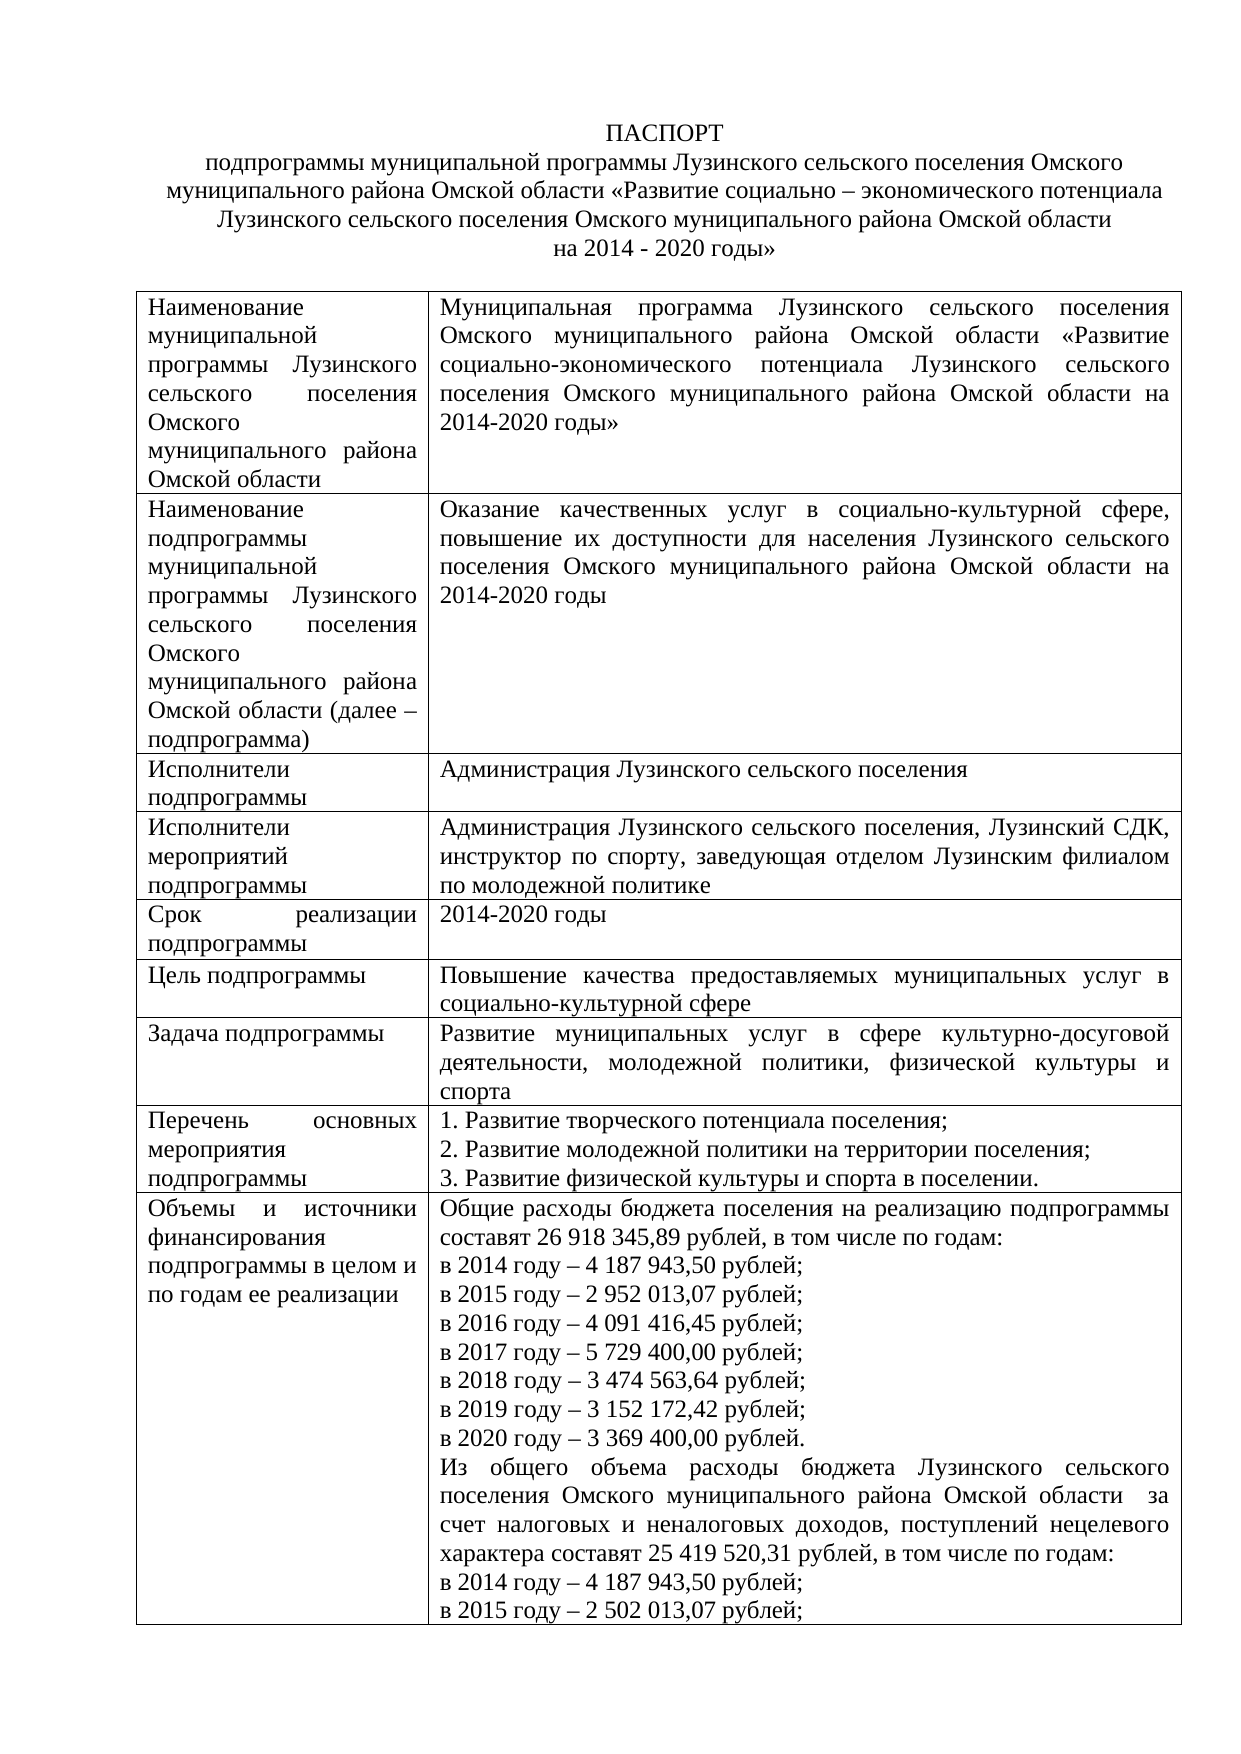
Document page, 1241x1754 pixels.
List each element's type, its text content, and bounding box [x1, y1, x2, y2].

table_cell Развитие муниципальных услуг в сфере культурно-досуговой деятельности, молодежной политики, физической культуры и спорта [429, 1018, 1181, 1104]
table_cell Администрация Лузинского сельского поселения, Лузинский СДК, инструктор по спорту, заведующая отделом Лузинским филиалом по молодежной политике [429, 812, 1181, 898]
text ПАСПОРТ [148, 118, 1181, 147]
table_cell Срок реализации подпрограммы [137, 900, 428, 959]
table_cell Исполнители мероприятий подпрограммы [137, 812, 428, 898]
table_cell 2014-2020 годы [429, 900, 1181, 959]
table_header Наименование муниципальной программы Лузинского сельского поселения Омского муниципального района Омской области [137, 292, 428, 493]
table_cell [429, 1193, 1181, 1624]
table_cell Задача подпрограммы [137, 1018, 428, 1104]
table_cell Исполнители подпрограммы [137, 754, 428, 811]
table_cell Цель подпрограммы [137, 960, 428, 1017]
text подпрограммы муниципальной программы Лузинского сельского поселения Омского муниципального района Омской области «Развитие социально – экономического потенциала Лузинского сельского поселения Омского муниципального района Омской области [148, 147, 1181, 233]
table_cell 1. Развитие творческого потенциала поселения; 2. Развитие молодежной политики на территории поселения; 3. Развитие физической культуры и спорта в поселении. [429, 1106, 1181, 1192]
table_cell Повышение качества предоставляемых муниципальных услуг в социально-культурной сфере [429, 960, 1181, 1017]
text на 2014 - 2020 годы» [148, 233, 1181, 262]
table_header Муниципальная программа Лузинского сельского поселения Омского муниципального района Омской области «Развитие социально-экономического потенциала Лузинского сельского поселения Омского муниципального района Омской области на 2014-2020 годы» [429, 292, 1181, 493]
table_cell Администрация Лузинского сельского поселения [429, 754, 1181, 811]
table_cell Перечень основных мероприятия подпрограммы [137, 1106, 428, 1192]
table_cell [137, 1193, 428, 1624]
table_cell Оказание качественных услуг в социально-культурной сфере, повышение их доступности для населения Лузинского сельского поселения Омского муниципального района Омской области на 2014-2020 годы [429, 494, 1181, 753]
table_cell Наименование подпрограммы муниципальной программы Лузинского сельского поселения Омского муниципального района Омской области (далее – подпрограмма) [137, 494, 428, 753]
